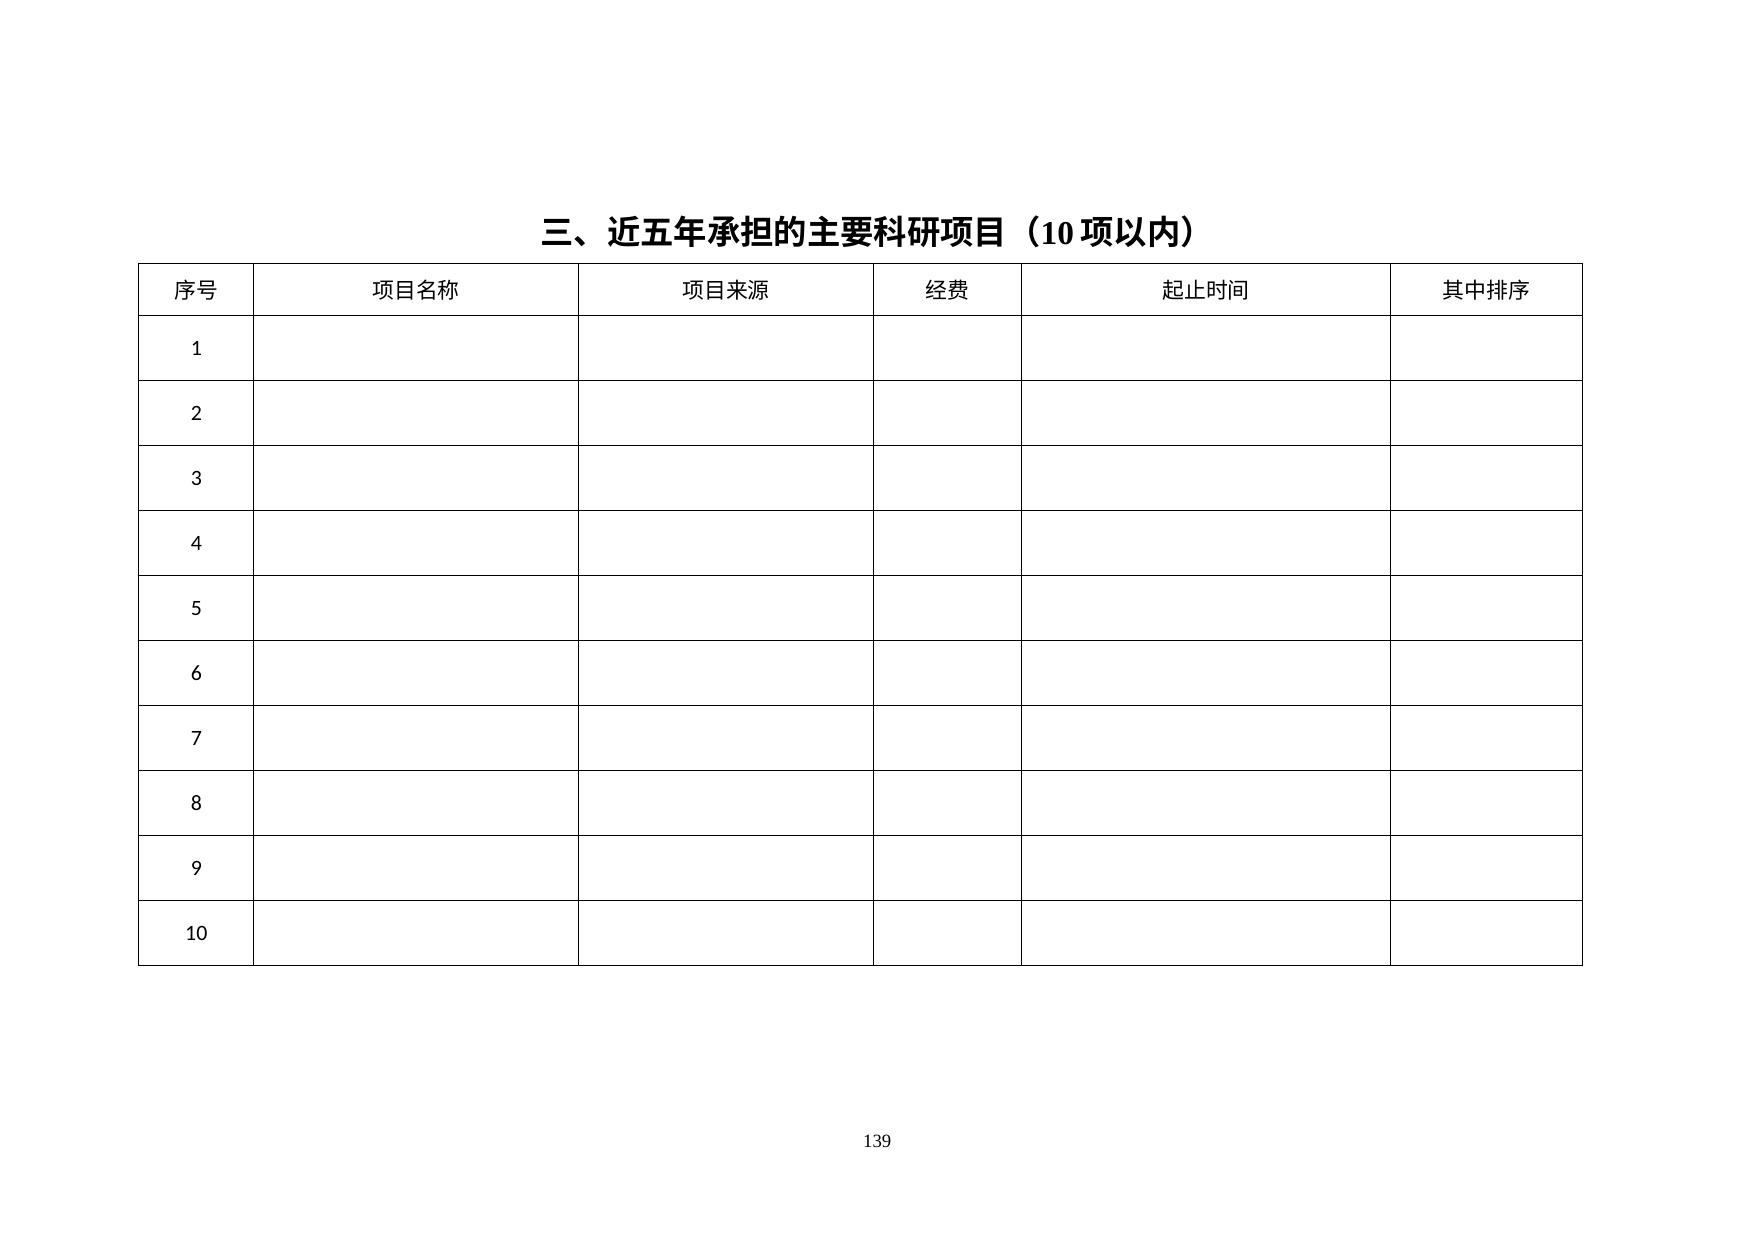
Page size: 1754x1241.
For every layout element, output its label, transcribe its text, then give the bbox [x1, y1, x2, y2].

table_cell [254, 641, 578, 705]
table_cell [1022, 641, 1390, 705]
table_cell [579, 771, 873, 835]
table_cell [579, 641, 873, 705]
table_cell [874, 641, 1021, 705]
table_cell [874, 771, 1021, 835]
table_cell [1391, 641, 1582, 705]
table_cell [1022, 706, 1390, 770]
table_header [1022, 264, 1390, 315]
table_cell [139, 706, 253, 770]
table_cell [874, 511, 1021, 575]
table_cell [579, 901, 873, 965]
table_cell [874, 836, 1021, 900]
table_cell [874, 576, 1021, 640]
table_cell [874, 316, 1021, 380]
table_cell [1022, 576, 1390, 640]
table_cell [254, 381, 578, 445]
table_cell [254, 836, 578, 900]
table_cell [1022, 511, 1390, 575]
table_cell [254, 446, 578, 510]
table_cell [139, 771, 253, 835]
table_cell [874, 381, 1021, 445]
subtitle 三、近五年承担的主要科研项目（10项以内） [150, 198, 1604, 263]
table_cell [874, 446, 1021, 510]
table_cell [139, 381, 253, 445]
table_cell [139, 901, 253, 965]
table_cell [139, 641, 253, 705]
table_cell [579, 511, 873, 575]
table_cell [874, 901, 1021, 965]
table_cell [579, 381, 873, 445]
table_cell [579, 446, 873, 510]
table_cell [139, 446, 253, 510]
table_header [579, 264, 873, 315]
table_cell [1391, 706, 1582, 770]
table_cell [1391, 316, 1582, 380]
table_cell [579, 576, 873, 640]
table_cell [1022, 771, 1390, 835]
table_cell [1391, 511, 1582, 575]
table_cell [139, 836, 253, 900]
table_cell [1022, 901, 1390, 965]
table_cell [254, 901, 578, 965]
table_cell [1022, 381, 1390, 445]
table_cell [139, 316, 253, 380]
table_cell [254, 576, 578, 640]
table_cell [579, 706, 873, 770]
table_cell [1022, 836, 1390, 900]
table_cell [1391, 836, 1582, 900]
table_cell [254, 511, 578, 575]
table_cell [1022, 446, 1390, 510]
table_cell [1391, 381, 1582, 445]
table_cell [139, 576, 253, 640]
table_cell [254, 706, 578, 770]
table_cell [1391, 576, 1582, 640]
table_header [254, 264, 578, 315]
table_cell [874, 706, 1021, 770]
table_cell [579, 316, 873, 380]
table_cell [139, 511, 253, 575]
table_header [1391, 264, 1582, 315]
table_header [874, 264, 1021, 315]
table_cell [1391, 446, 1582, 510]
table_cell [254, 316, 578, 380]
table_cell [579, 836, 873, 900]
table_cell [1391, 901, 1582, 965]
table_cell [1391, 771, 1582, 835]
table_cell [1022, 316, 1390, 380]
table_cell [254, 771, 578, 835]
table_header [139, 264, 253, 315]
